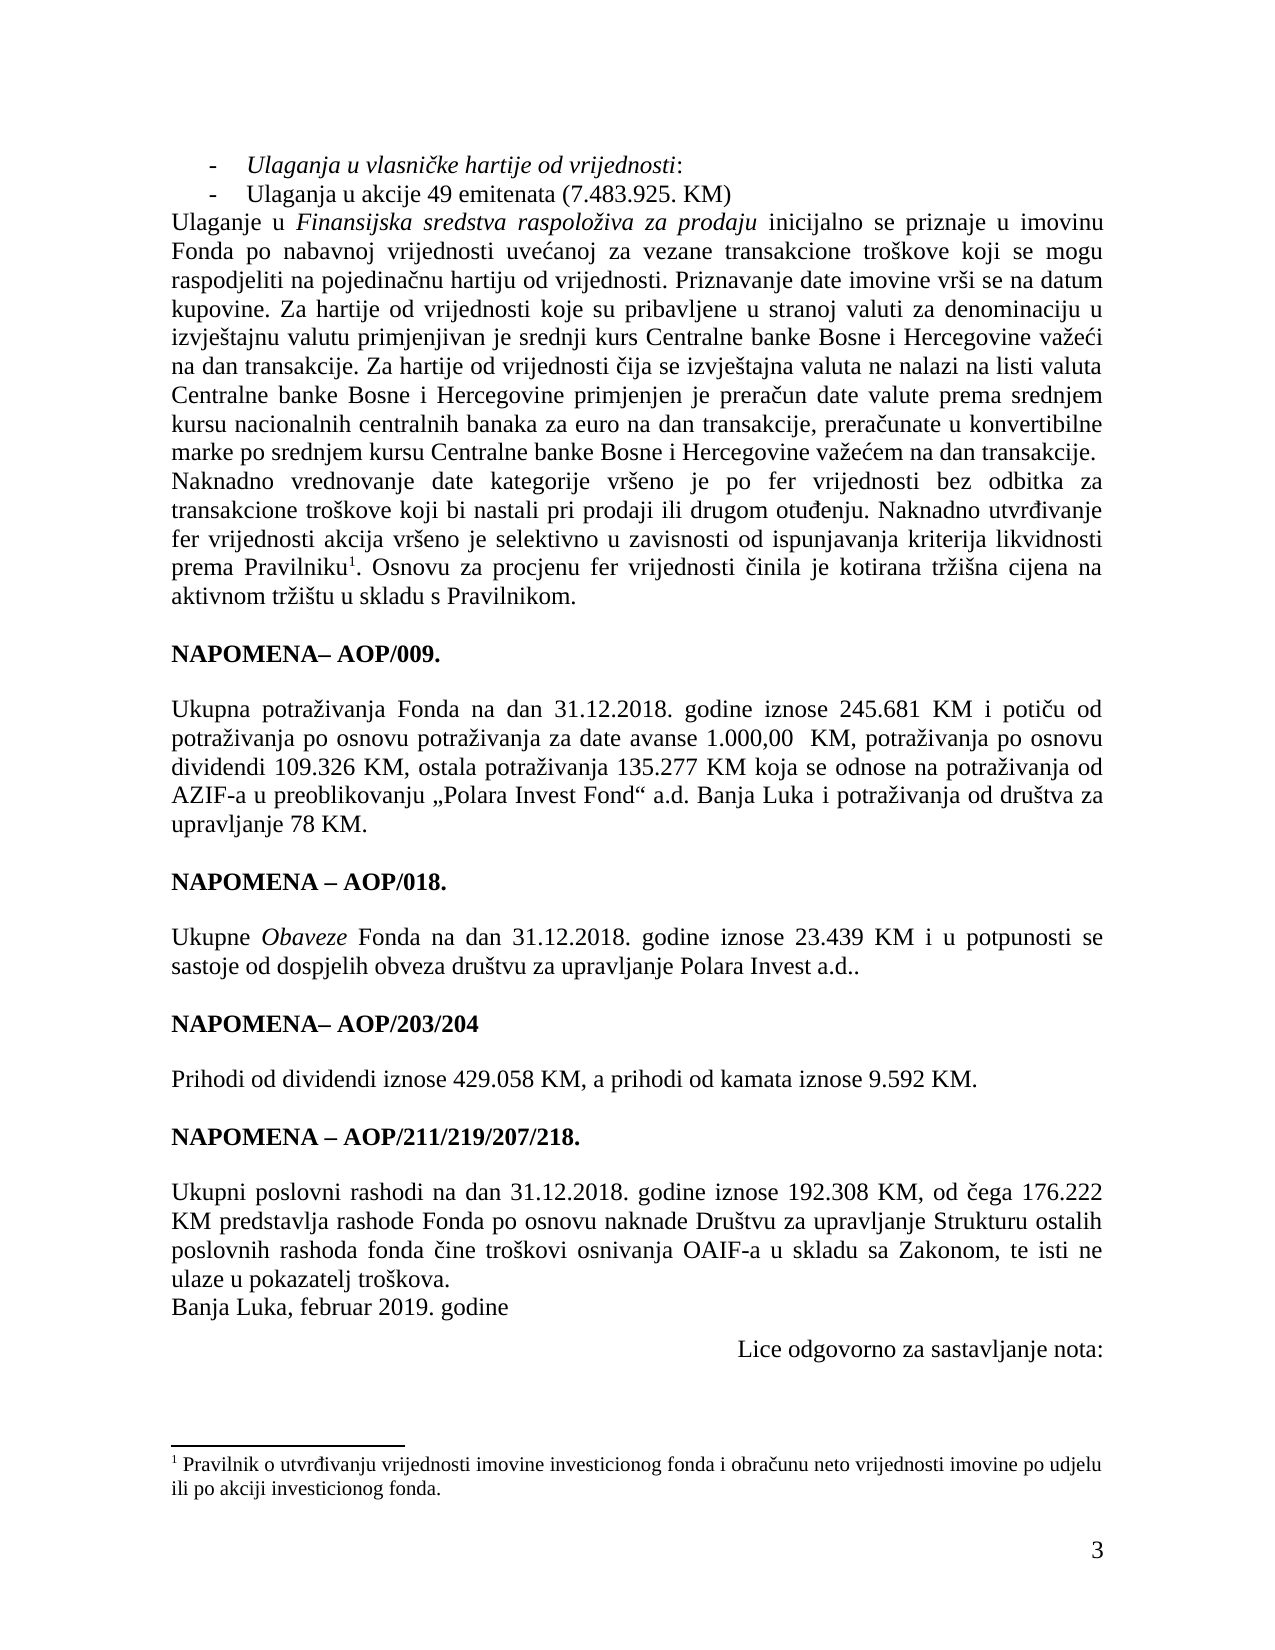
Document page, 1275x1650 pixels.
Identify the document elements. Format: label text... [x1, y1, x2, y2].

list Ulaganja u vlasničke hartije od vrijednosti: [209, 150, 1104, 179]
text Naknadno vrednovanje date kategorije vršeno je po fer vrijednosti bez odbitka za transakcione troškove koji bi nastali pri prodaji ili drugom otuđenju. Naknadno utvrđivanje fer vrijednosti akcija vršeno je selektivno u zavisnosti od ispunjavanja kriterija likvidnosti prema Pravilniku. Osnovu za procjenu fer vrijednosti činila je kotirana tržišna cijena na aktivnom tržištu u skladu s Pravilnikom. [171, 466, 1104, 610]
text Banja Luka, februar 2019. godine [171, 1292, 1104, 1321]
list Ulaganja u akcije 49 emitenata (7.483.925. KM) [209, 179, 1104, 207]
text Lice odgovorno za sastavljanje nota: [171, 1334, 1104, 1362]
subtitle NAPOMENA – AOP/018. [171, 867, 1104, 896]
text Ukupni poslovni rashodi na dan 31.12.2018. godine iznose 192.308 KM, od čega 176.222 KM predstavlja rashode Fonda po osnovu naknade Društvu za upravljanje Strukturu ostalih poslovnih rashoda fonda čine troškovi osnivanja OAIF-a u skladu sa Zakonom, te isti ne ulaze u pokazatelj troškova. [171, 1177, 1104, 1292]
text Prihodi od dividendi iznose 429.058 KM, a prihodi od kamata iznose 9.592 KM. [171, 1064, 1104, 1093]
subtitle NAPOMENA– AOP/203/204 [171, 1009, 1104, 1037]
subtitle NAPOMENA – AOP/211/219/207/218. [171, 1122, 1104, 1151]
text Ukupne Obaveze Fonda na dan 31.12.2018. godine iznose 23.439 KM i u potpunosti se sastoje od dospjelih obveza društvu za upravljanje Polara Invest a.d.. [171, 922, 1104, 980]
subtitle NAPOMENA– AOP/009. [171, 639, 1104, 667]
text Ulaganje u Finansijska sredstva raspoloživa za prodaju inicijalno se priznaje u imovinu Fonda po nabavnoj vrijednosti uvećanoj za vezane transakcione troškove koji se mogu raspodjeliti na pojedinačnu hartiju od vrijednosti. Priznavanje date imovine vrši se na datum kupovine. Za hartije od vrijednosti koje su pribavljene u stranoj valuti za denominaciju u izvještajnu valutu primjenjivan je srednji kurs Centralne banke Bosne i Hercegovine važeći na dan transakcije. Za hartije od vrijednosti čija se izvještajna valuta ne nalazi na listi valuta Centralne banke Bosne i Hercegovine primjenjen je preračun date valute prema srednjem kursu nacionalnih centralnih banaka za euro na dan transakcije, preračunate u konvertibilne marke po srednjem kursu Centralne banke Bosne i Hercegovine važećem na dan transakcije. [171, 207, 1104, 466]
text Ukupna potraživanja Fonda na dan 31.12.2018. godine iznose 245.681 KM i potiču od potraživanja po osnovu potraživanja za date avanse 1.000,00 KM, potraživanja po osnovu dividendi 109.326 KM, ostala potraživanja 135.277 KM koja se odnose na potraživanja od AZIF-a u preoblikovanju „Polara Invest Fond“ a.d. Banja Luka i potraživanja od društva za upravljanje 78 KM. [171, 694, 1104, 838]
